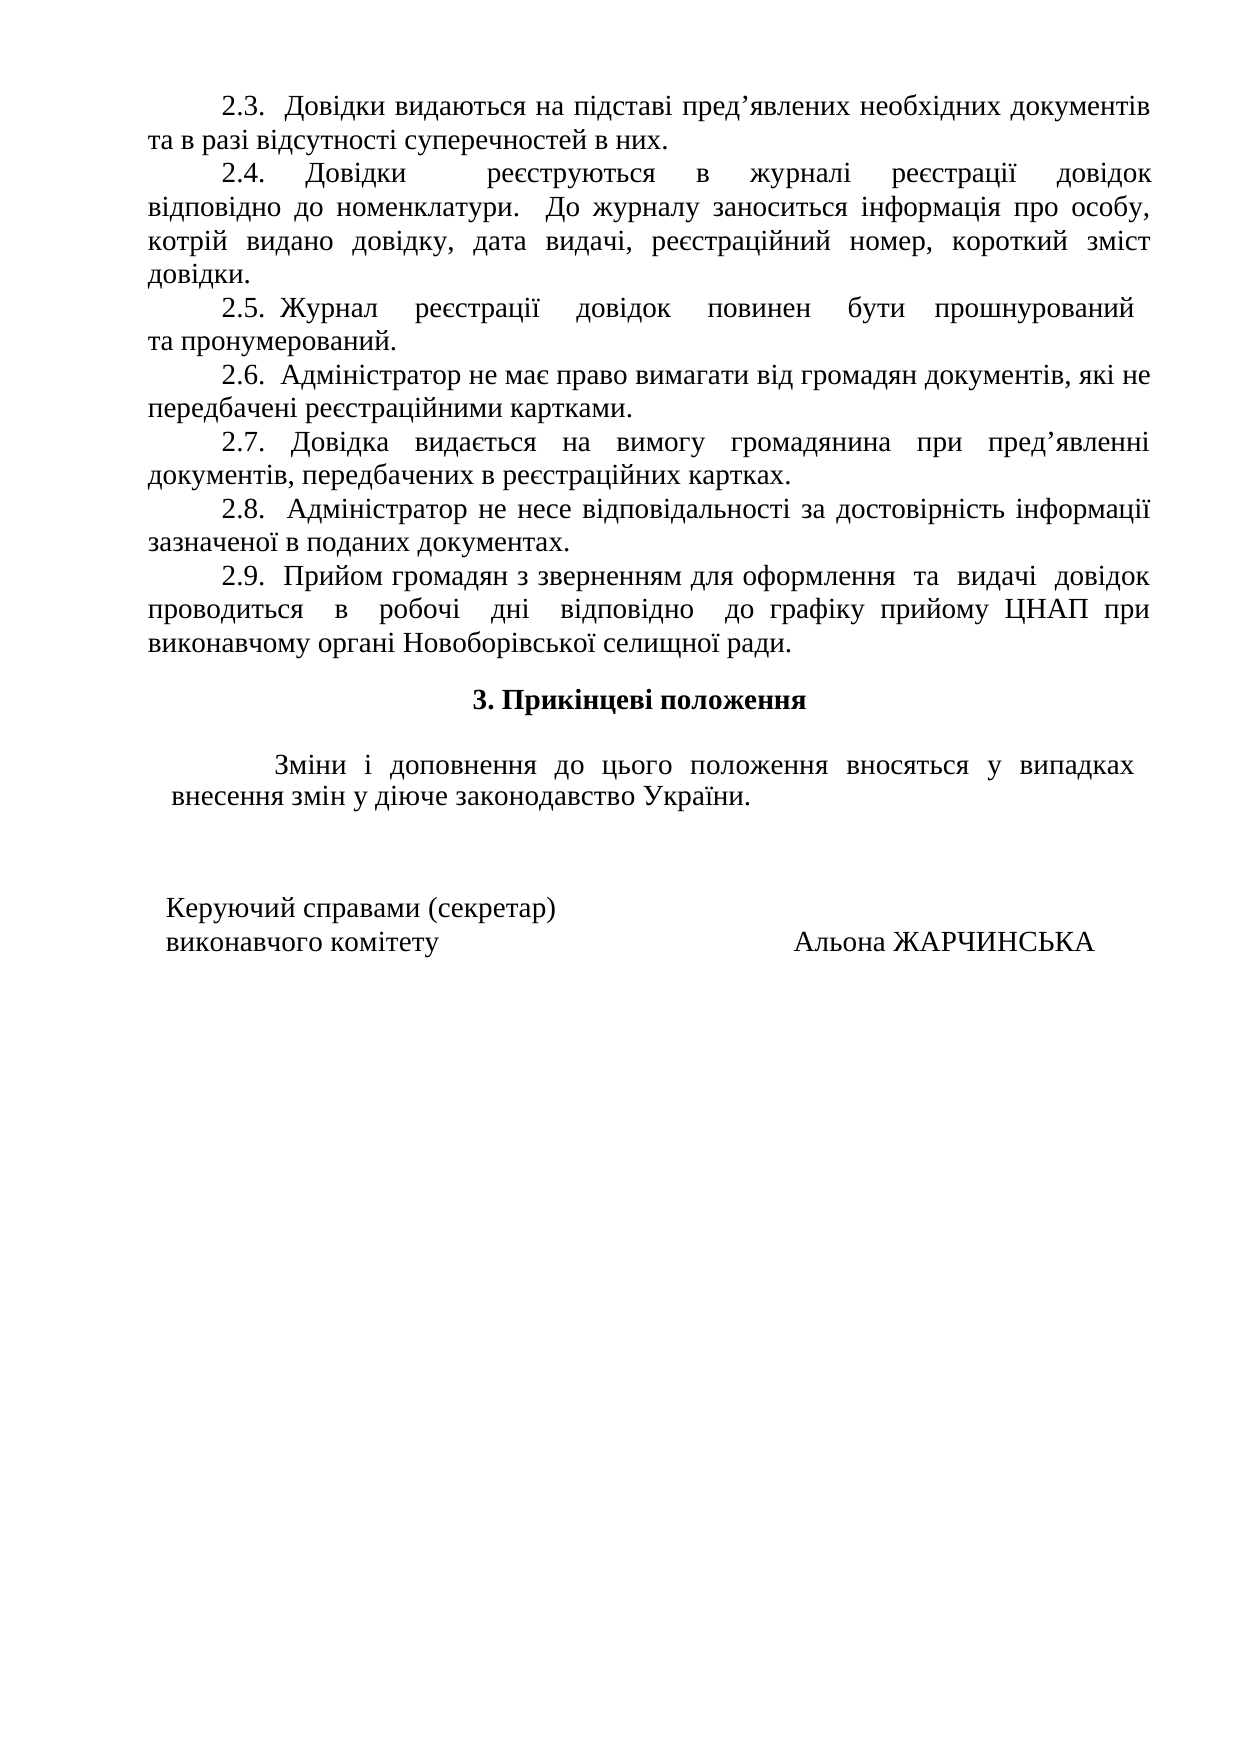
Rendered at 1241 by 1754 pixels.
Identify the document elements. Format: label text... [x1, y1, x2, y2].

text 2.7. Довідка видається на вимогу громадянина при пред’явленні документів, передбачених в реєстраційних картках. [148, 424, 1152, 491]
text 2.6. Адміністратор не має право вимагати від громадян документів, які не передбачені реєстраційними картками. [148, 357, 1152, 424]
text виконавчого комітету Альона ЖАРЧИНСЬКА [166, 924, 1152, 958]
text Зміни і доповнення до цього положення вносяться у випадках внесення змін у діюче законодавство України. [171, 749, 1134, 812]
text 3. Прикінцеві положення [158, 683, 1152, 716]
text 2.8. Адміністратор не несе відповідальності за достовірність інформації зазначеної в поданих документах. [148, 491, 1152, 558]
text 2.4. Довідки реєструються в журналі реєстрації довідок відповідно до номенклатури. До журналу заноситься інформація про особу, котрій видано довідку, дата видачі, реєстраційний номер, короткий зміст довідки. [148, 156, 1152, 290]
text Керуючий справами (секретар) [166, 891, 1152, 924]
text 2.5. Журнал реєстрації довідок повинен бути прошнурований та пронумерований. [148, 290, 1152, 357]
text 2.3. Довідки видаються на підставі пред’явлених необхідних документів та в разі відсутності суперечностей в них. [148, 88, 1152, 156]
text 2.9. Прийом громадян з зверненням для оформлення та видачі довідок проводиться в робочі дні відповідно до графіку прийому ЦНАП при виконавчому органі Новоборівської селищної ради. [148, 558, 1152, 659]
